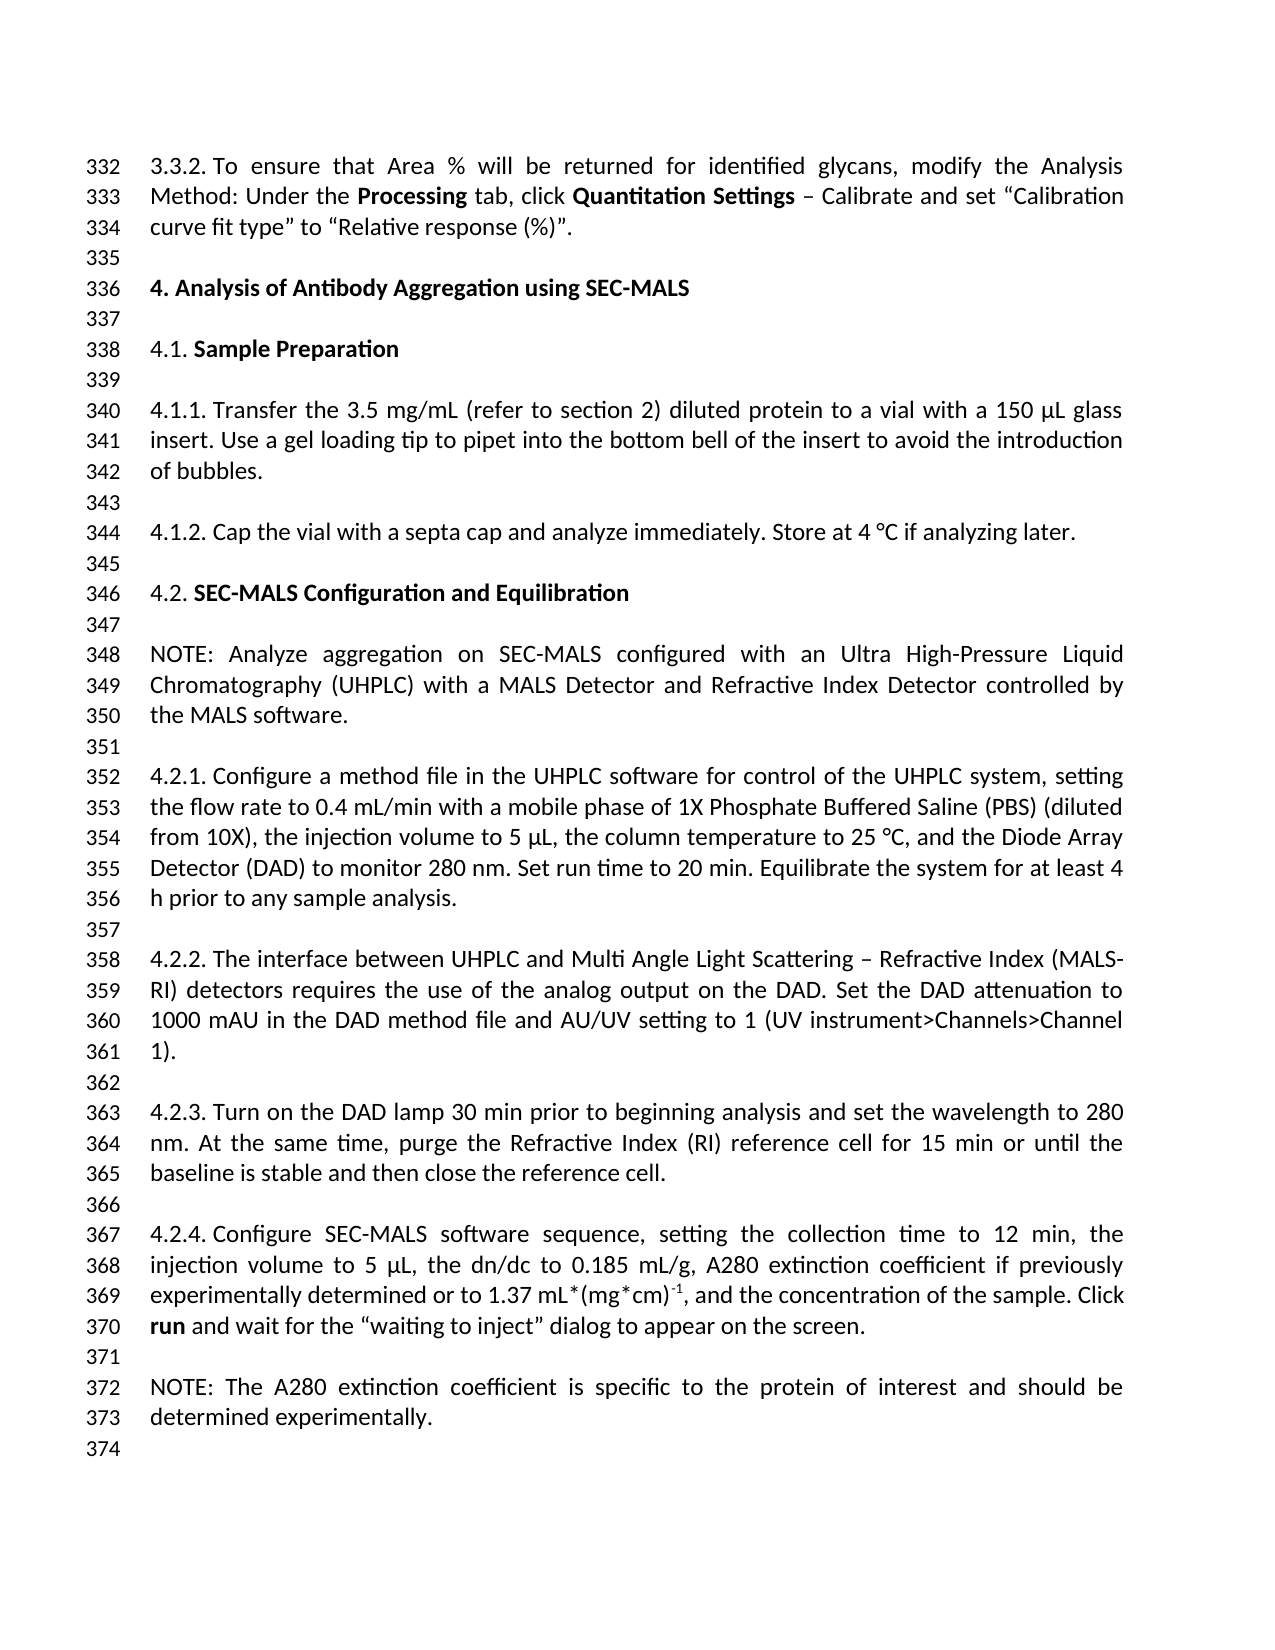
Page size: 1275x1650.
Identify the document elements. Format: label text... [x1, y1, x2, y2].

list NOTE: The A280 extinction coefficient is specific to the protein of interest and should be determined experimentally. [150, 1371, 1125, 1432]
list The interface between UHPLC and Multi Angle Light Scattering – Refractive Index (MALS-RI) detectors requires the use of the analog output on the DAD. Set the DAD attenuation to 1000 mAU in the DAD method file and AU/UV setting to 1 (UV instrument>Channels>Channel 1). [150, 943, 1125, 1066]
list Analysis of Antibody Aggregation using SEC-MALS [150, 272, 1125, 303]
list Configure SEC-MALS software sequence, setting the collection time to 12 min, the injection volume to 5 μL, the dn/dc to 0.185 mL/g, A280 extinction coefficient if previously experimentally determined or to 1.37 mL*(mg*cm)-1, and the concentration of the sample. Click run and wait for the “waiting to inject” dialog to appear on the screen. [150, 1218, 1125, 1340]
list Transfer the 3.5 mg/mL (refer to section 2) diluted protein to a vial with a 150 μL glass insert. Use a gel loading tip to pipet into the bottom bell of the insert to avoid the introduction of bubbles. [150, 394, 1125, 486]
list NOTE: Analyze aggregation on SEC-MALS configured with an Ultra High-Pressure Liquid Chromatography (UHPLC) with a MALS Detector and Refractive Index Detector controlled by the MALS software. [150, 638, 1125, 730]
list Configure a method file in the UHPLC software for control of the UHPLC system, setting the flow rate to 0.4 mL/min with a mobile phase of 1X Phosphate Buffered Saline (PBS) (diluted from 10X), the injection volume to 5 μL, the column temperature to 25 °C, and the Diode Array Detector (DAD) to monitor 280 nm. Set run time to 20 min. Equilibrate the system for at least 4 h prior to any sample analysis. [150, 760, 1125, 913]
list Sample Preparation [150, 333, 1125, 364]
list To ensure that Area % will be returned for identified glycans, modify the Analysis Method: Under the Processing tab, click Quantitation Settings – Calibrate and set “Calibration curve fit type” to “Relative response (%)”. [150, 150, 1125, 242]
list SEC-MALS Configuration and Equilibration [150, 577, 1125, 608]
list Cap the vial with a septa cap and analyze immediately. Store at 4 °C if analyzing later. [150, 516, 1125, 547]
list Turn on the DAD lamp 30 min prior to beginning analysis and set the wavelength to 280 nm. At the same time, purge the Refractive Index (RI) reference cell for 15 min or until the baseline is stable and then close the reference cell. [150, 1096, 1125, 1188]
